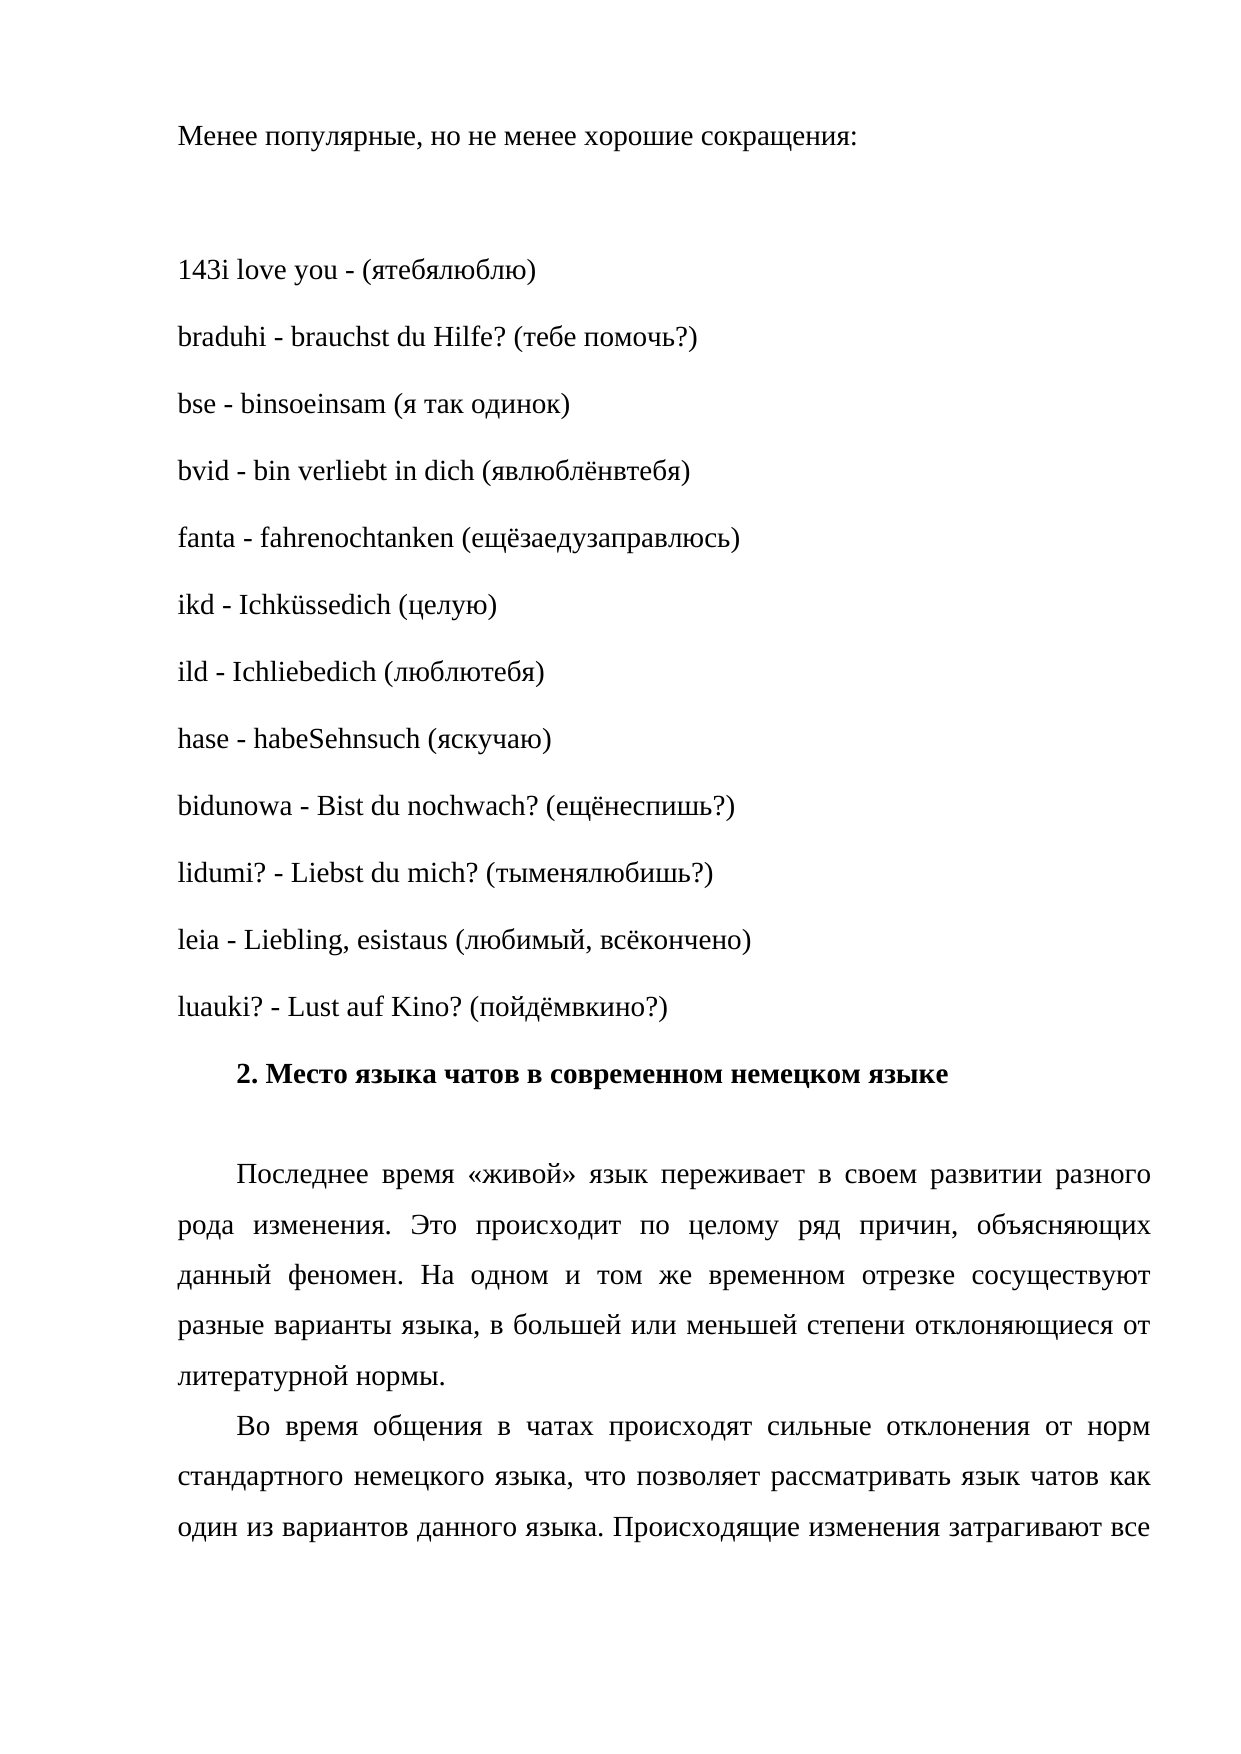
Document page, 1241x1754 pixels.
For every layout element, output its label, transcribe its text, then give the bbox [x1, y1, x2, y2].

text bidunowa - Bist du nochwach? (ещёнеспишь?) [177, 788, 1152, 821]
text Менее популярные, но не менее хорошие сокращения: [177, 118, 1152, 152]
text fanta - fahrenochtanken (ещёзаедузаправлюсь) [177, 520, 1152, 553]
text bvid - bin verliebt in dich (явлюблёнвтебя) [177, 453, 1152, 487]
text ikd - Ichküssedich (целую) [177, 587, 1152, 621]
text lidumi? - Liebst du mich? (тыменялюбишь?) [177, 855, 1152, 888]
text luauki? - Lust auf Kino? (пойдёмвкино?) [177, 989, 1152, 1022]
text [177, 1408, 1152, 1542]
text bse - binsoeinsam (я так одинок) [177, 386, 1152, 419]
text leia - Liebling, esistaus (любимый, всёкончено) [177, 922, 1152, 955]
text 2. Место языка чатов в современном немецком языке [177, 1056, 1152, 1089]
text ild - Ichliebedich (люблютебя) [177, 654, 1152, 687]
text hase - habeSehnsuch (яскучаю) [177, 721, 1152, 754]
text 143i love you - (ятебялюблю) [177, 252, 1152, 286]
text braduhi - brauchst du Hilfe? (тебе помочь?) [177, 319, 1152, 353]
text Последнее время «живой» язык переживает в своем развитии разного рода изменения. Это происходит по целому ряд причин, объясняющих данный феномен. На одном и том же временном отрезке сосуществуют разные варианты языка, в большей или меньшей степени отклоняющиеся от литературной нормы. [177, 1156, 1152, 1391]
